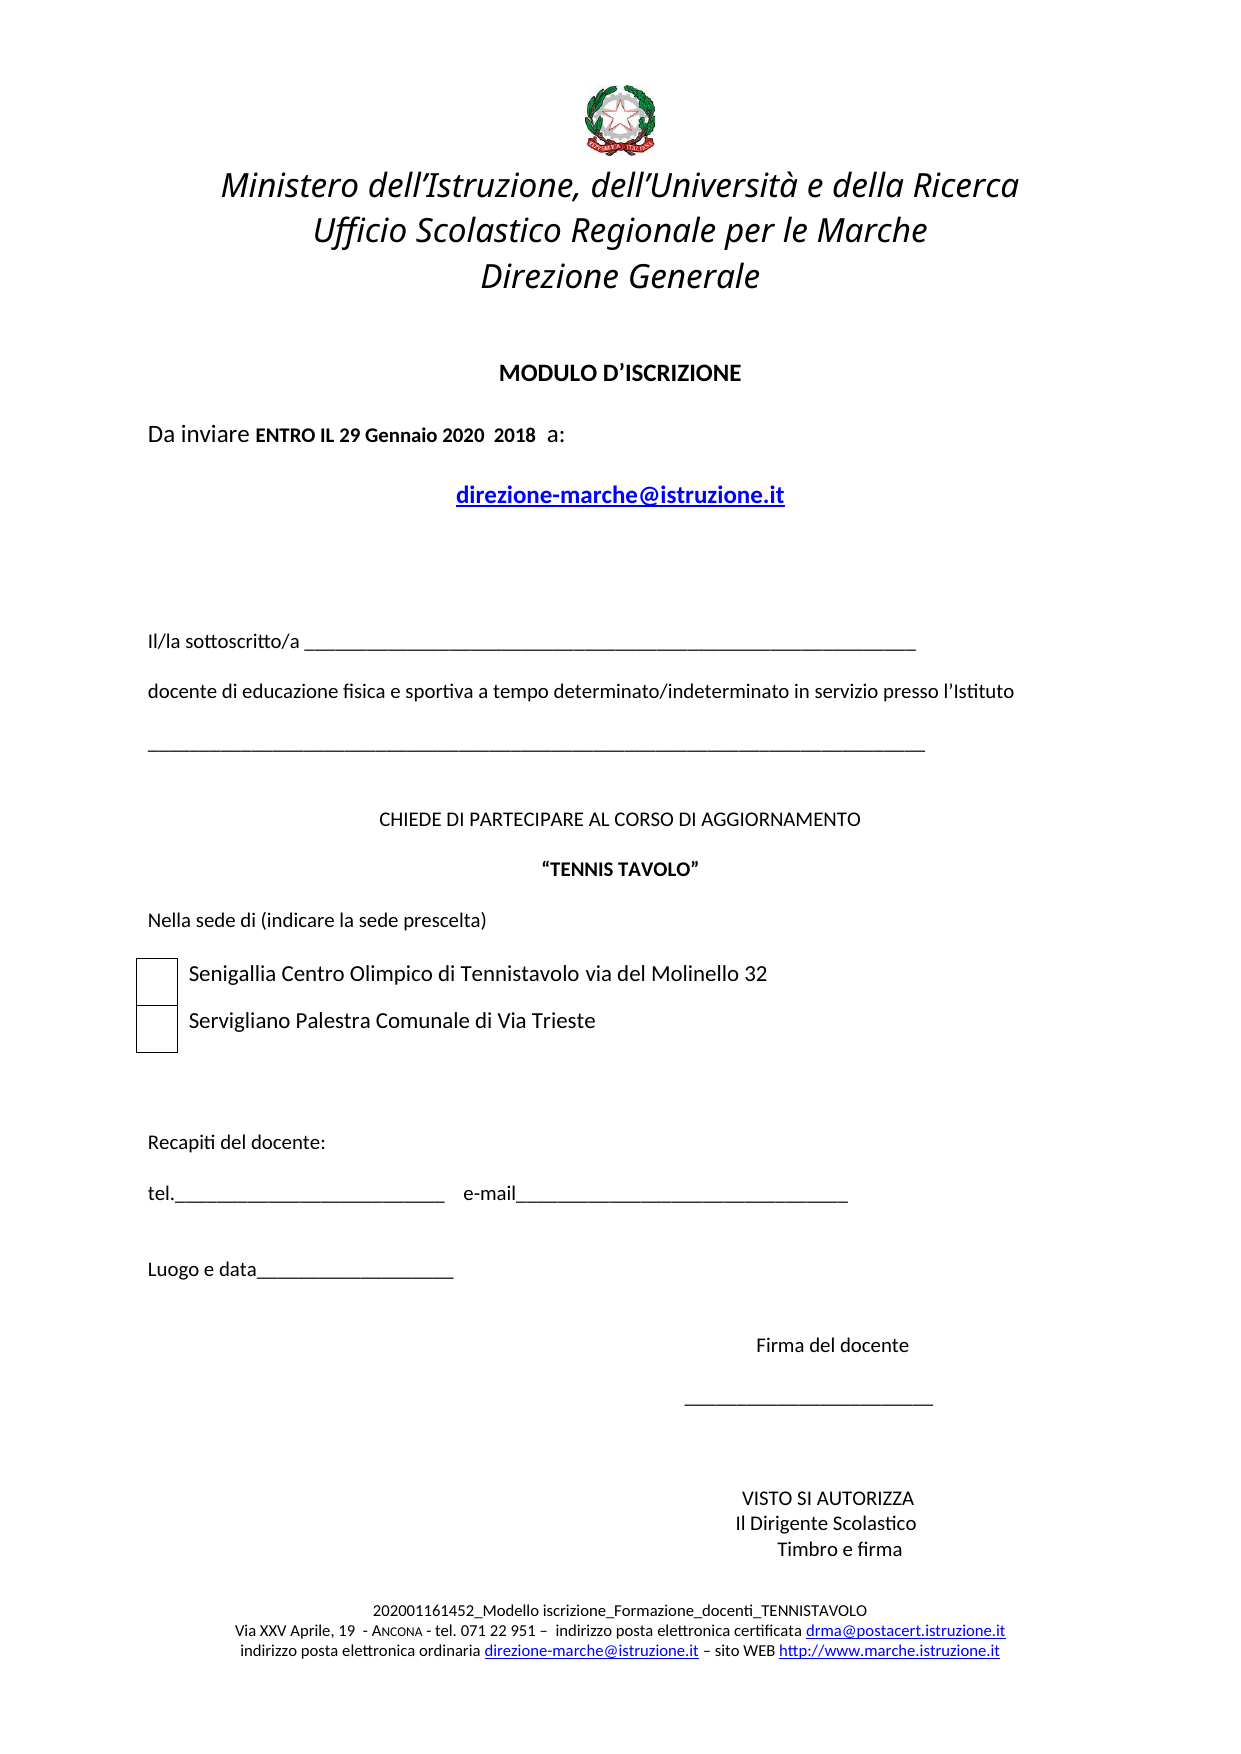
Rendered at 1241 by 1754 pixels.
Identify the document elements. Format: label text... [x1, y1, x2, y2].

table_cell [137, 1006, 177, 1052]
table_header Senigallia Centro Olimpico di Tennistavolo via del Molinello 32 [178, 958, 1096, 1005]
text Il/la sottoscritto/a ___________________________________________________________ [148, 628, 1092, 653]
text MODULO D’ISCRIZIONE [148, 357, 1092, 388]
text ________________________ [148, 1383, 1092, 1409]
text tel.__________________________ e-mail________________________________ [148, 1180, 1092, 1206]
text direzione-marche@istruzione.it [148, 479, 1092, 510]
table_header [137, 959, 177, 1005]
text CHIEDE DI PARTECIPARE AL CORSO DI AGGIORNAMENTO [148, 806, 1092, 831]
text Firma del docente [148, 1333, 1092, 1358]
text Da inviare ENTRO IL 29 Gennaio 2020 2018 a: [148, 418, 1092, 449]
text docente di educazione fisica e sportiva a tempo determinato/indeterminato in servizio presso l’Istituto [148, 679, 1092, 704]
text Timbro e firma [148, 1536, 1092, 1561]
text Recapiti del docente: [148, 1129, 1092, 1155]
text “TENNIS TAVOLO” [148, 857, 1092, 882]
text Il Dirigente Scolastico [148, 1511, 1092, 1536]
table_cell Servigliano Palestra Comunale di Via Trieste [178, 1005, 1096, 1052]
text VISTO SI AUTORIZZA [148, 1485, 1092, 1511]
text Nella sede di (indicare la sede prescelta) [148, 907, 1092, 933]
picture [585, 85, 656, 156]
text ___________________________________________________________________________ [148, 729, 1092, 755]
text Luogo e data___________________ [148, 1256, 1092, 1282]
